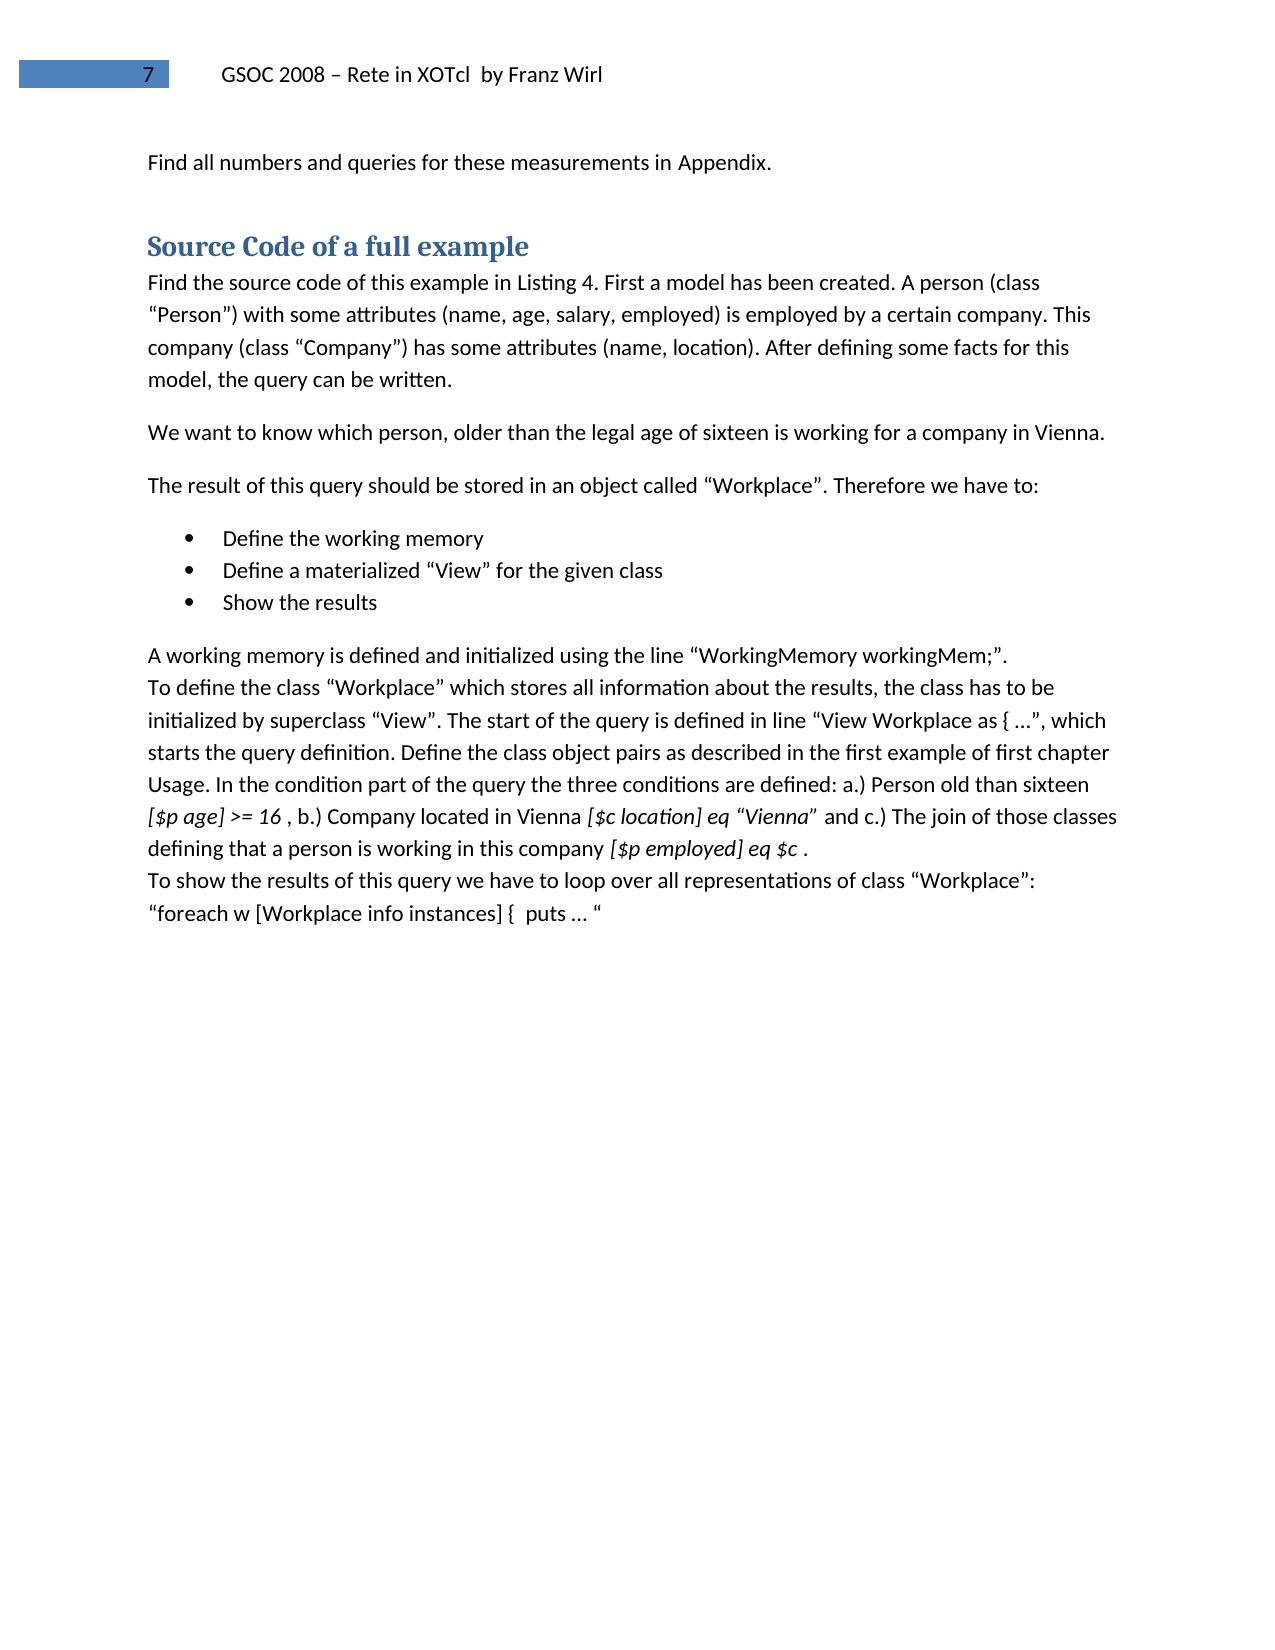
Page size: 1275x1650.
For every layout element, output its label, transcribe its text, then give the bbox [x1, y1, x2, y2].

text Find all numbers and queries for these measurements in Appendix. [148, 148, 1127, 176]
text Find the source code of this example in Listing 4. First a model has been created. A person (class “Person”) with some attributes (name, age, salary, employed) is employed by a certain company. This company (class “Company”) has some attributes (name, location). After defining some facts for this model, the query can be written. [148, 268, 1127, 393]
text We want to know which person, older than the legal age of sixteen is working for a company in Vienna. [148, 418, 1127, 446]
list Define a materialized “View” for the given class [185, 556, 1127, 584]
text A working memory is defined and initialized using the line “WorkingMemory workingMem;”. To define the class “Workplace” which stores all information about the results, the class has to be initialized by superclass “View”. The start of the query is defined in line “View Workplace as { …”, which starts the query definition. Define the class object pairs as described in the first example of first chapter Usage. In the condition part of the query the three conditions are defined: a.) Person old than sixteen [$p age] >= 16 , b.) Company located in Vienna [$c location] eq “Vienna” and c.) The join of those classes defining that a person is working in this company [$p employed] eq $c . To show the results of this query we have to loop over all representations of class “Workplace”: “foreach w [Workplace info instances] { puts … “ [148, 641, 1127, 927]
list Define the working memory [185, 524, 1127, 552]
subtitle Source Code of a full example [148, 230, 1127, 263]
list Show the results [185, 588, 1127, 616]
text The result of this query should be stored in an object called “Workplace”. Therefore we have to: [148, 471, 1127, 499]
